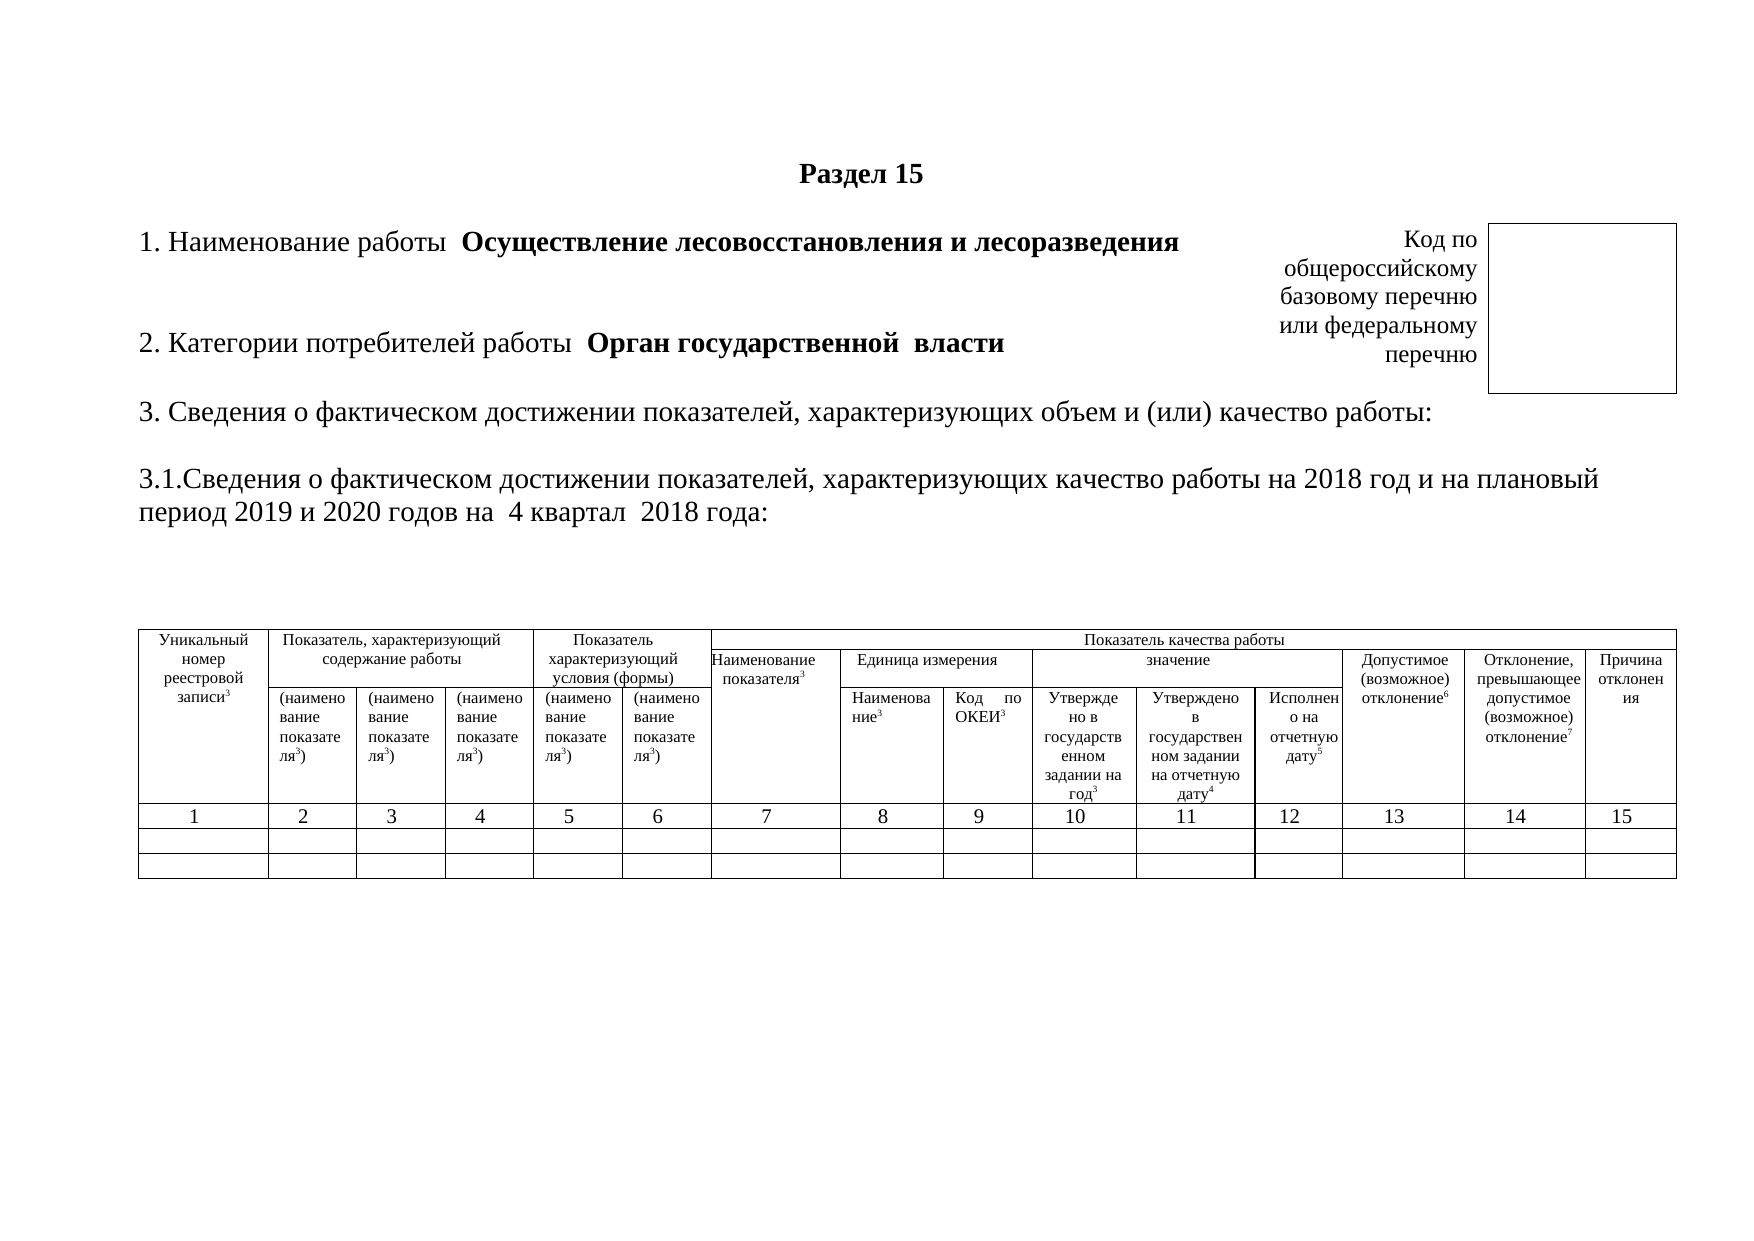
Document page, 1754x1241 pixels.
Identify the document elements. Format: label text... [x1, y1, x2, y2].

table_cell [623, 854, 711, 878]
table_cell (наименование показателя3) [623, 688, 711, 803]
table_cell [139, 854, 268, 878]
table_cell 4 [446, 804, 533, 828]
table_cell [1586, 829, 1676, 853]
table_cell [1256, 829, 1342, 853]
table_header Показатель качества работы [712, 630, 1676, 649]
table_cell 5 [534, 804, 622, 828]
table_cell 6 [623, 804, 711, 828]
table_cell [841, 829, 943, 853]
table_cell [712, 829, 840, 853]
table_cell [1033, 829, 1136, 853]
table_cell Утверждено в государственном задании на отчетную дату4 [1137, 688, 1254, 803]
table_cell значение [1033, 650, 1342, 687]
table_cell [944, 854, 1032, 878]
table_cell 11 [1137, 804, 1254, 828]
table_cell 14 [1465, 804, 1585, 828]
table_cell Допустимое (возможное) отклонение6 [1343, 650, 1464, 803]
table_cell [944, 829, 1032, 853]
table_header Показатель, характеризующий содержание работы [269, 630, 533, 687]
table_header 1. Наименование работы Осуществление лесовосстановления и лесоразведения [128, 223, 1264, 324]
table_cell [1586, 854, 1676, 878]
table_cell 7 [712, 804, 840, 828]
table_cell [269, 829, 356, 853]
table_cell (наименование показателя3) [534, 688, 622, 803]
table_cell (наименование показателя3) [269, 688, 356, 803]
table_cell [357, 829, 445, 853]
table_cell [1343, 854, 1464, 878]
table_cell [1137, 829, 1254, 853]
table_cell 9 [944, 804, 1032, 828]
table_cell [841, 854, 943, 878]
table_cell Наименование3 [841, 688, 943, 803]
table_header Код по общероссийскому базовому перечню или федеральному перечню [1264, 223, 1488, 393]
table_cell Отклонение, превышающее допустимое (возможное) отклонение7 [1465, 650, 1585, 803]
table_cell [357, 854, 445, 878]
table_cell [139, 829, 268, 853]
table_cell [269, 854, 356, 878]
table_cell 15 [1586, 804, 1676, 828]
table_cell 2 [269, 804, 356, 828]
table_cell Код по ОКЕИ3 [944, 688, 1032, 803]
table_cell 13 [1343, 804, 1464, 828]
table_cell [446, 854, 533, 878]
table_cell 10 [1033, 804, 1136, 828]
table_cell [1465, 854, 1585, 878]
table_cell 3.1.Сведения о фактическом достижении показателей, характеризующих качество работы на 2018 год и на плановый период 2019 и 2020 годов на 4 квартал 2018 года: [128, 461, 1676, 628]
table_cell 3 [357, 804, 445, 828]
table_cell [1256, 854, 1342, 878]
table_cell Единица измерения [841, 650, 1032, 687]
table_cell Причина отклонения [1586, 650, 1676, 803]
table_cell 3. Сведения о фактическом достижении показателей, характеризующих объем и (или) качество работы: [128, 393, 1676, 461]
table_cell [1033, 854, 1136, 878]
table_cell [623, 829, 711, 853]
table_cell (наименование показателя3) [357, 688, 445, 803]
table_header Уникальный номер реестровой записи3 [139, 630, 268, 803]
table_cell (наименование показателя3) [446, 688, 533, 803]
table_cell [534, 854, 622, 878]
table_header Показатель характеризующий условия (формы) [534, 630, 711, 687]
table_cell Исполнено на отчетную дату5 [1256, 688, 1342, 803]
table_cell 12 [1256, 804, 1342, 828]
table_cell [1343, 829, 1464, 853]
table_cell [712, 854, 840, 878]
table_cell 2. Категории потребителей работы Орган государственной власти [128, 325, 1264, 393]
text Раздел 15 [150, 156, 1668, 189]
table_cell 1 [139, 804, 268, 828]
table_cell Утверждено в государственном задании на год3 [1033, 688, 1136, 803]
table_header [1489, 224, 1676, 393]
table_cell [534, 829, 622, 853]
table_cell [1465, 829, 1585, 853]
table_cell [1137, 854, 1254, 878]
table_cell [446, 829, 533, 853]
table_cell Наименование показателя3 [712, 650, 840, 803]
table_cell 8 [841, 804, 943, 828]
